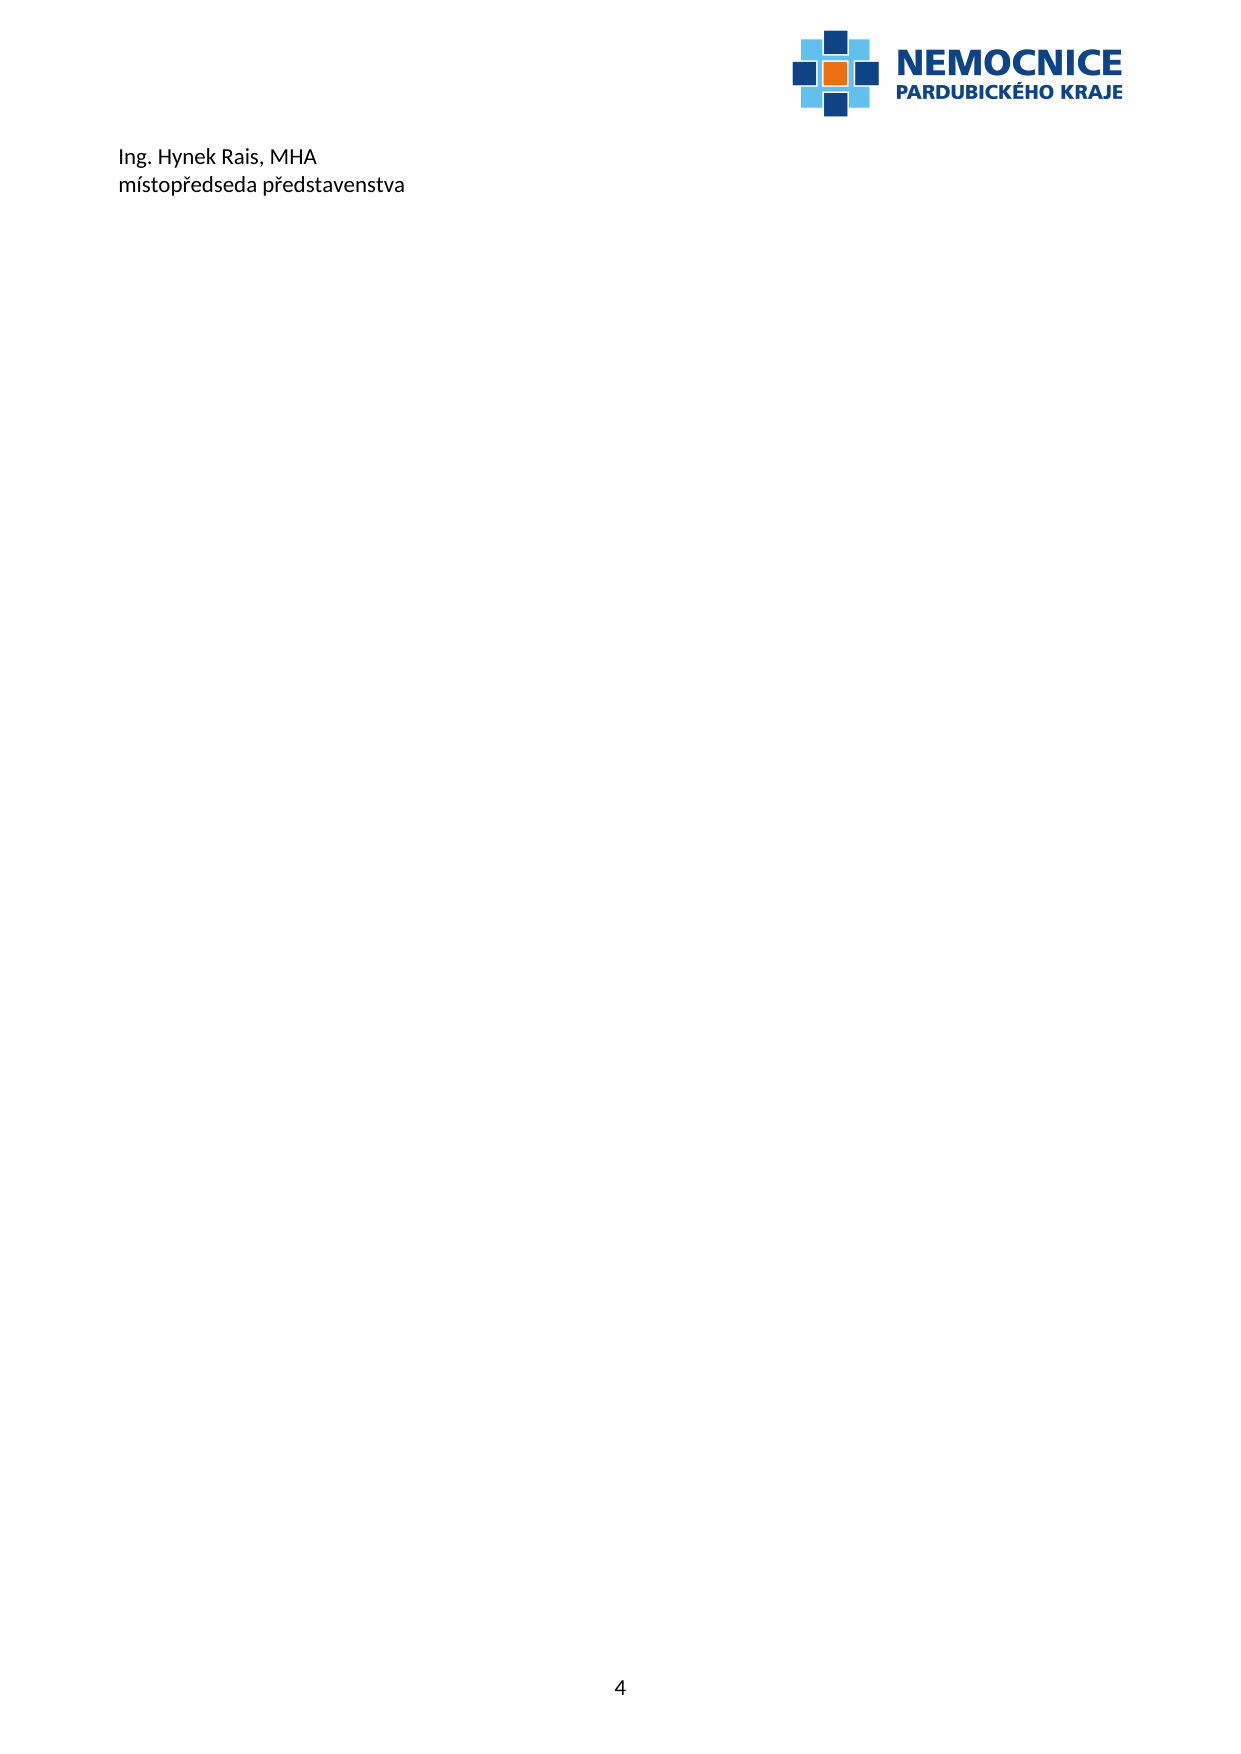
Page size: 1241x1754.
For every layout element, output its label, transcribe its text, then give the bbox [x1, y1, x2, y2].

text Ing. Hynek Rais, MHA místopředseda představenstva [118, 142, 1122, 198]
picture [792, 29, 1123, 118]
